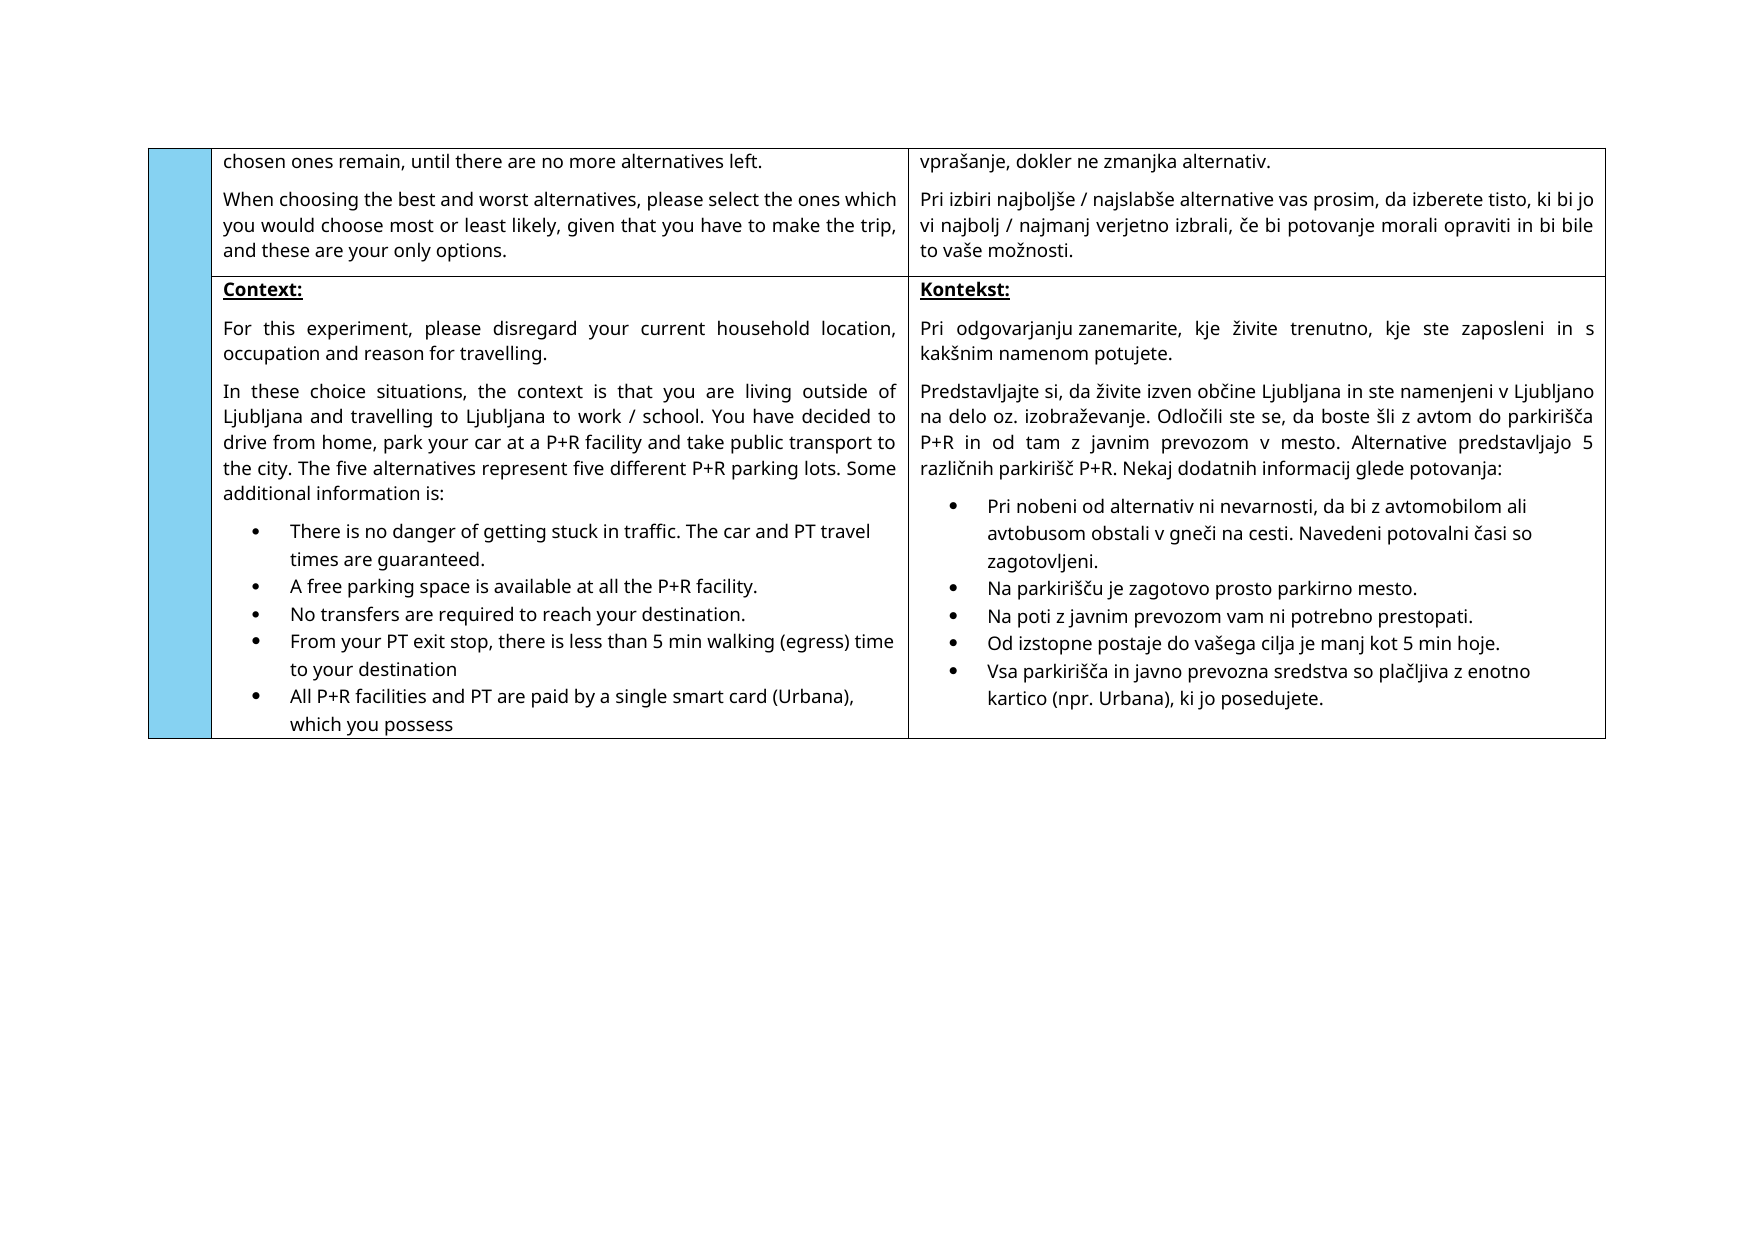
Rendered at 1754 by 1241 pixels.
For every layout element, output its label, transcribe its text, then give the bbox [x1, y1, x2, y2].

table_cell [212, 149, 908, 276]
table_cell Kontekst: Pri odgovarjanju zanemarite, kje živite trenutno, kje ste zaposleni in s kakšnim namenom potujete. Predstavljajte si, da živite izven občine Ljubljana in ste namenjeni v Ljubljano na delo oz. izobraževanje. Odločili ste se, da boste šli z avtom do parkirišča P+R in od tam z javnim prevozom v mesto. Alternative predstavljajo 5 različnih parkirišč P+R. Nekaj dodatnih informacij glede potovanja: Pri nobeni od alternativ ni nevarnosti, da bi z avtomobilom ali avtobusom obstali v gneči na cesti. Navedeni potovalni časi so zagotovljeni. Na parkirišču je zagotovo prosto parkirno mesto. Na poti z javnim prevozom vam ni potrebno prestopati. Od izstopne postaje do vašega cilja je manj kot 5 min hoje. Vsa parkirišča in javno prevozna sredstva so plačljiva z enotno kartico (npr. Urbana), ki jo posedujete. [909, 277, 1605, 738]
table_cell Context: For this experiment, please disregard your current household location, occupation and reason for travelling. In these choice situations, the context is that you are living outside of Ljubljana and travelling to Ljubljana to work / school. You have decided to drive from home, park your car at a P+R facility and take public transport to the city. The five alternatives represent five different P+R parking lots. Some additional information is: There is no danger of getting stuck in traffic. The car and PT travel times are guaranteed. A free parking space is available at all the P+R facility. No transfers are required to reach your destination. From your PT exit stop, there is less than 5 min walking (egress) time to your destination All P+R facilities and PT are paid by a single smart card (Urbana), which you possess [212, 277, 908, 738]
